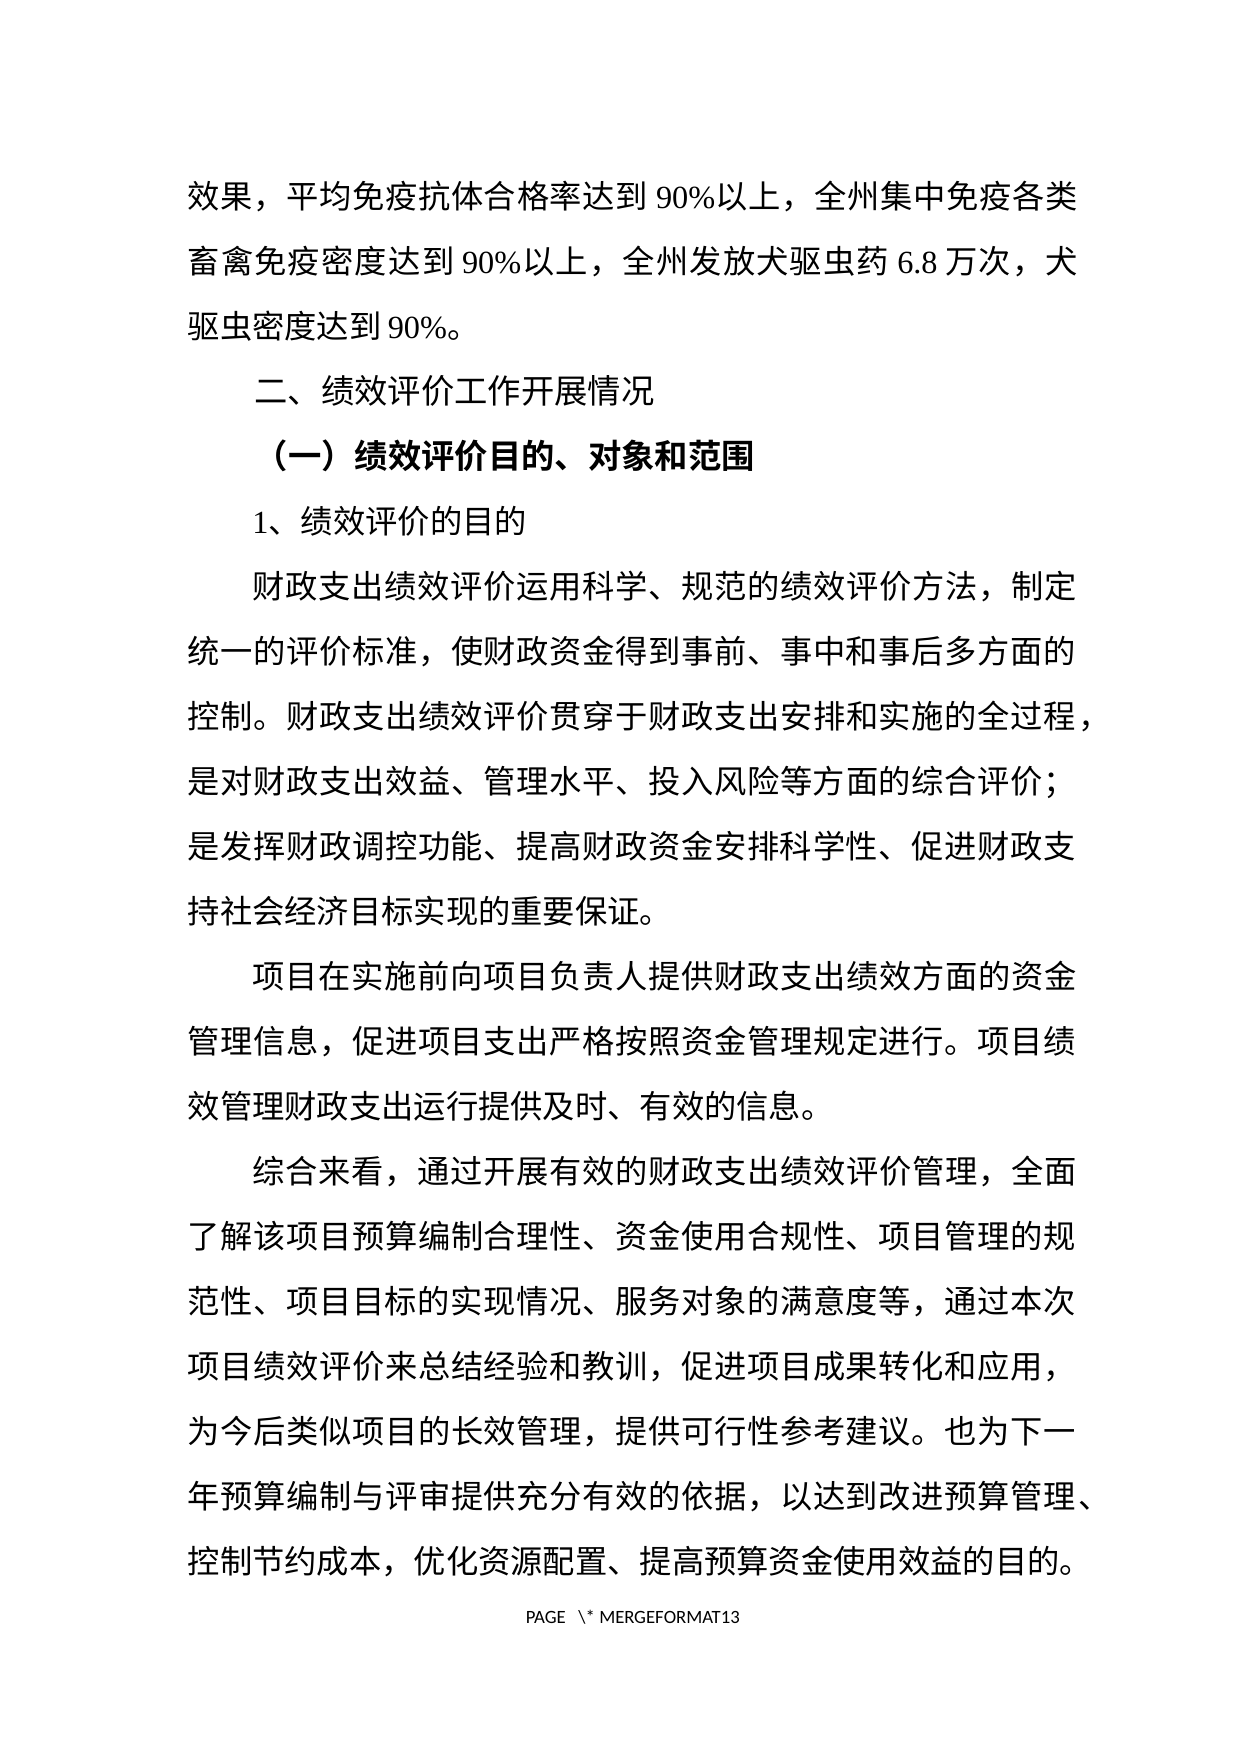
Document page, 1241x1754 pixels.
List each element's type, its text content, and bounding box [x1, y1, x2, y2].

title 1、绩效评价的目的 [187, 487, 1078, 552]
title 综合来看，通过开展有效的财政支出绩效评价管理，全面了解该项目预算编制合理性、资金使用合规性、项目管理的规范性、项目目标的实现情况、服务对象的满意度等，通过本次项目绩效评价来总结经验和教训，促进项目成果转化和应用，为今后类似项目的长效管理，提供可行性参考建议。也为下一年预算编制与评审提供充分有效的依据，以达到改进预算管理、控制节约成本，优化资源配置、提高预算资金使用效益的目的。 [187, 1137, 1078, 1592]
text （一）绩效评价目的、对象和范围 [187, 422, 1078, 487]
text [187, 162, 1078, 357]
title 财政支出绩效评价运用科学、规范的绩效评价方法，制定统一的评价标准，使财政资金得到事前、事中和事后多方面的控制。财政支出绩效评价贯穿于财政支出安排和实施的全过程，是对财政支出效益、管理水平、投入风险等方面的综合评价；是发挥财政调控功能、提高财政资金安排科学性、促进财政支持社会经济目标实现的重要保证。 [187, 552, 1078, 942]
text 二、绩效评价工作开展情况 [187, 357, 1078, 422]
title 项目在实施前向项目负责人提供财政支出绩效方面的资金管理信息，促进项目支出严格按照资金管理规定进行。项目绩效管理财政支出运行提供及时、有效的信息。 [187, 942, 1078, 1137]
